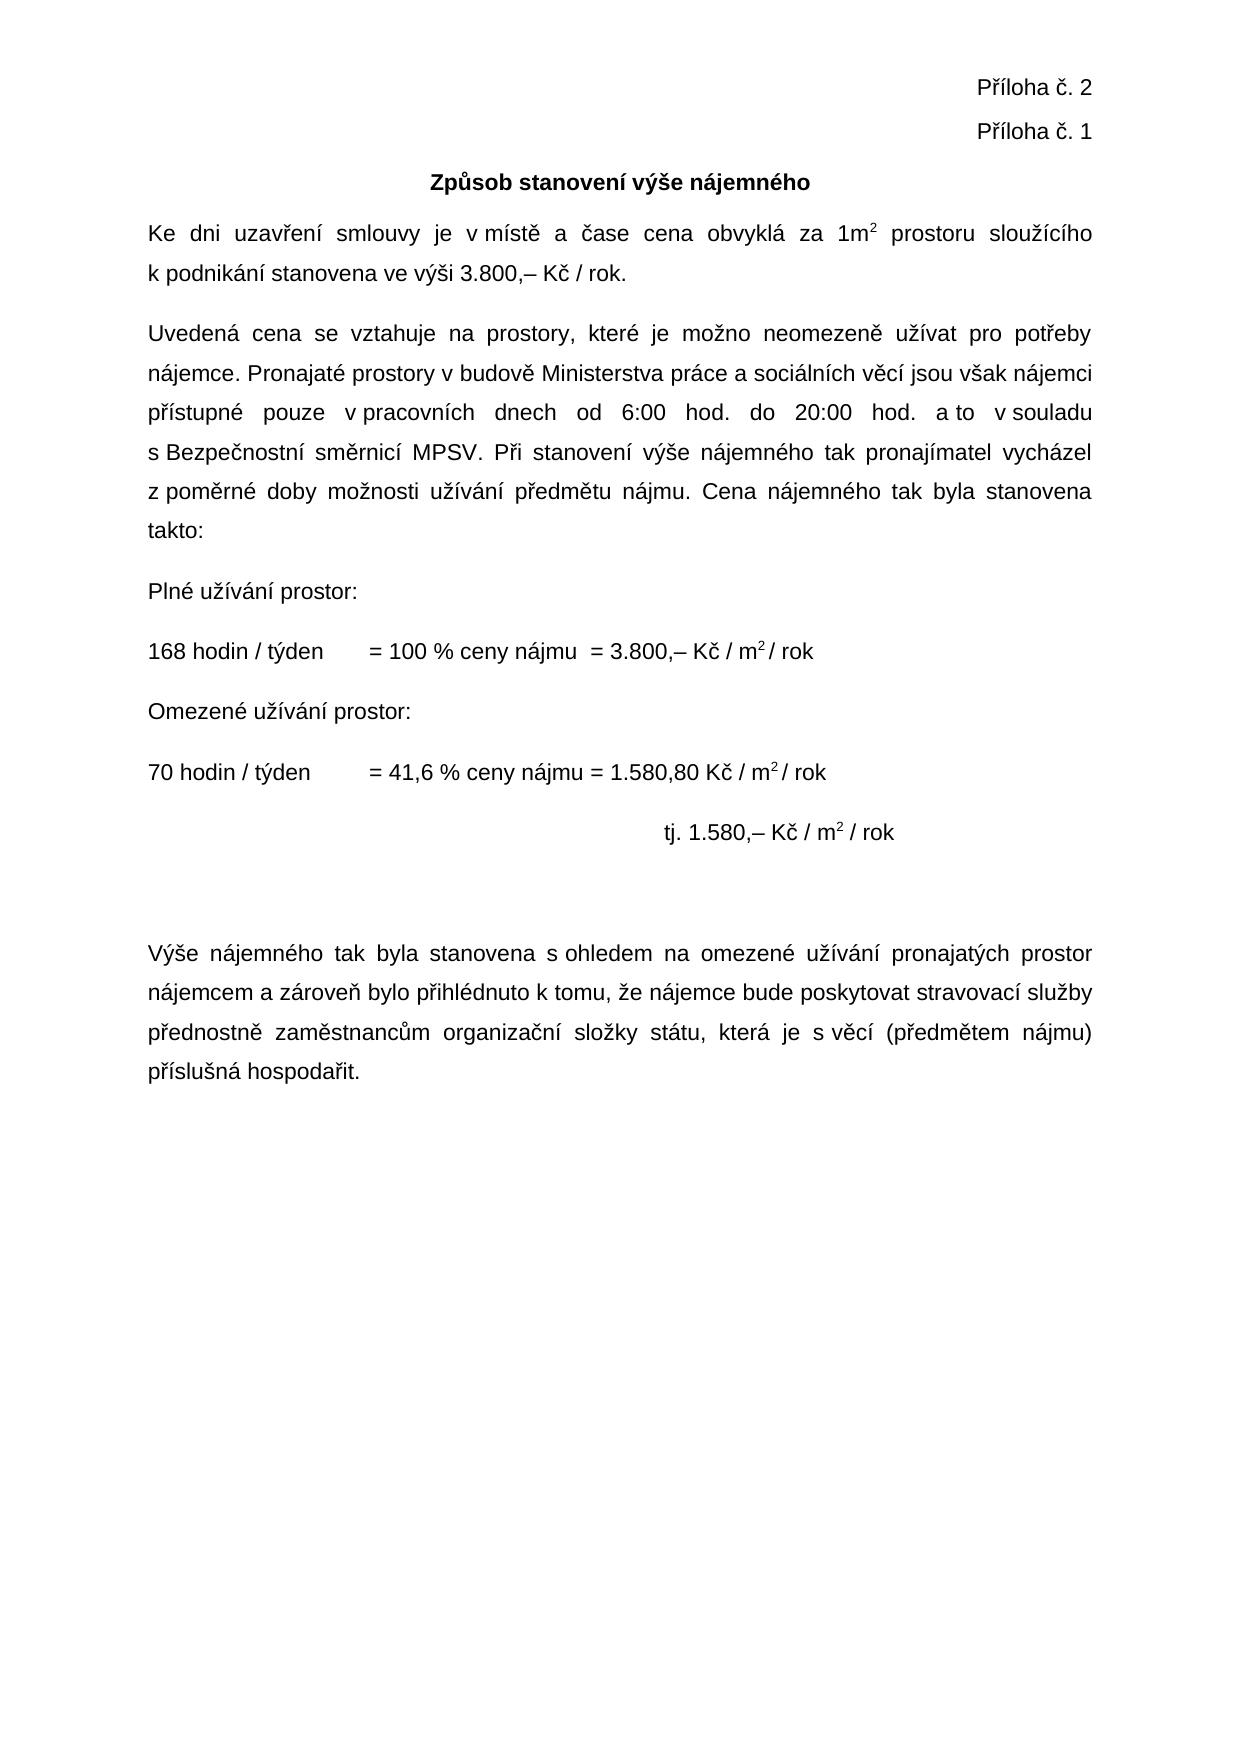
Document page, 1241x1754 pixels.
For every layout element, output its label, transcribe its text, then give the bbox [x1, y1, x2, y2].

text Příloha č. 1 [148, 118, 1092, 144]
text Uvedená cena se vztahuje na prostory, které je možno neomezeně užívat pro potřeby nájemce. Pronajaté prostory v budově Ministerstva práce a sociálních věcí jsou však nájemci přístupné pouze v pracovních dnech od 6:00 hod. do 20:00 hod. a to v souladu s Bezpečnostní směrnicí MPSV. Při stanovení výše nájemného tak pronajímatel vycházel z poměrné doby možnosti užívání předmětu nájmu. Cena nájemného tak byla stanovena takto: [148, 320, 1092, 544]
text 70 hodin / týden = 41,6 % ceny nájmu = 1.580,80 Kč / m2 / rok [148, 759, 1092, 785]
text Způsob stanovení výše nájemného [148, 169, 1092, 196]
text Výše nájemného tak byla stanovena s ohledem na omezené užívání pronajatých prostor nájemcem a zároveň bylo přihlédnuto k tomu, že nájemce bude poskytovat stravovací služby přednostně zaměstnancům organizační složky státu, která je s věcí (předmětem nájmu) příslušná hospodařit. [148, 939, 1092, 1084]
text Plné užívání prostor: [148, 578, 1092, 604]
text tj. 1.580,– Kč / m2 / rok [148, 819, 1092, 845]
text Ke dni uzavření smlouvy je v místě a čase cena obvyklá za 1m2 prostoru sloužícího k podnikání stanovena ve výši 3.800,– Kč / rok. [148, 220, 1092, 286]
text 168 hodin / týden = 100 % ceny nájmu = 3.800,– Kč / m2 / rok [148, 638, 1092, 664]
text Omezené užívání prostor: [148, 698, 1092, 725]
